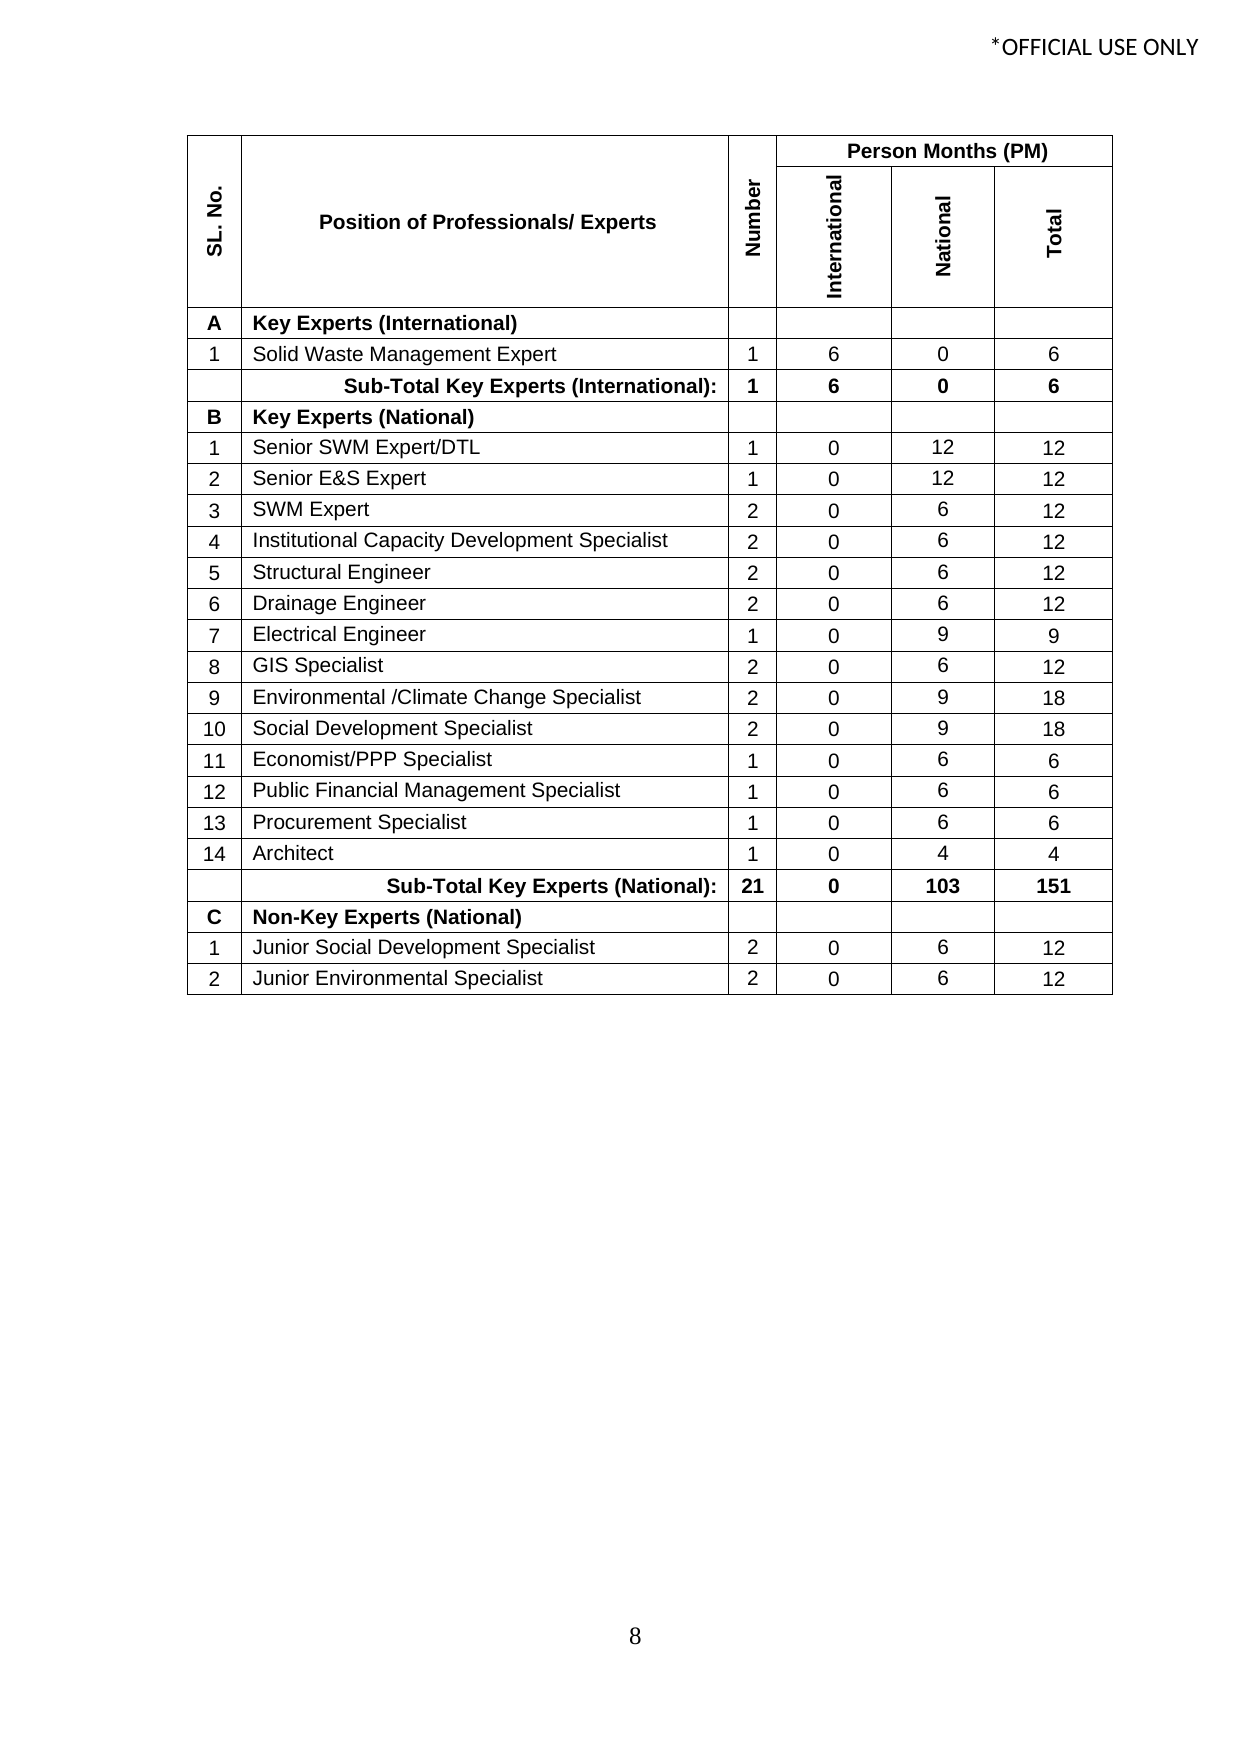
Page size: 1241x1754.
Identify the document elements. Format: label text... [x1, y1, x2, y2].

table_cell [892, 402, 994, 432]
table_cell Procurement Specialist [242, 808, 728, 838]
table_cell Drainage Engineer [242, 589, 728, 619]
table_cell 1 [729, 370, 776, 401]
table_cell 12 [892, 464, 994, 494]
table_cell 2 [729, 527, 776, 557]
table_cell 0 [777, 527, 891, 557]
table_cell 2 [729, 558, 776, 588]
table_cell [777, 308, 891, 338]
table_cell 2 [729, 652, 776, 682]
table_cell National [892, 167, 994, 307]
table_cell 0 [777, 589, 891, 619]
table_cell A [188, 308, 241, 338]
table_cell 1 [729, 745, 776, 776]
table_cell 6 [892, 558, 994, 588]
table_cell 12 [995, 933, 1112, 963]
table_cell 12 [188, 777, 241, 807]
table_cell 0 [777, 714, 891, 744]
table_cell 0 [777, 433, 891, 463]
table_cell 103 [892, 870, 994, 901]
table_header Person Months (PM) [777, 136, 1112, 166]
table_cell 1 [188, 339, 241, 369]
table_header Position of Professionals/ Experts [242, 136, 728, 307]
table_cell 13 [188, 808, 241, 838]
table_cell Architect [242, 839, 728, 869]
table_cell 1 [729, 808, 776, 838]
table_cell 6 [995, 808, 1112, 838]
table_cell 6 [892, 745, 994, 776]
table_cell Senior E&S Expert [242, 464, 728, 494]
table_cell 0 [777, 745, 891, 776]
table_cell Key Experts (National) [242, 402, 728, 432]
table_cell 9 [995, 620, 1112, 651]
table_cell SWM Expert [242, 495, 728, 526]
table_cell [729, 902, 776, 932]
table_cell 2 [188, 964, 241, 994]
table_cell 0 [777, 933, 891, 963]
table_cell 8 [188, 652, 241, 682]
table_header Number [729, 136, 776, 307]
table_cell [777, 402, 891, 432]
table_cell 1 [729, 433, 776, 463]
table_cell 12 [892, 433, 994, 463]
table_cell 1 [188, 433, 241, 463]
table_cell Junior Social Development Specialist [242, 933, 728, 963]
table_cell 6 [995, 745, 1112, 776]
table_cell Sub-Total Key Experts (National): [242, 870, 728, 901]
table_cell [729, 402, 776, 432]
table_cell 0 [777, 620, 891, 651]
table_cell Electrical Engineer [242, 620, 728, 651]
table_cell 1 [729, 339, 776, 369]
table_cell [777, 902, 891, 932]
table_cell 6 [892, 808, 994, 838]
table_cell 1 [729, 464, 776, 494]
table_cell Environmental /Climate Change Specialist [242, 683, 728, 713]
table_cell Key Experts (International) [242, 308, 728, 338]
table_cell 12 [995, 433, 1112, 463]
table_cell 0 [777, 839, 891, 869]
table_cell 0 [777, 652, 891, 682]
table_cell [995, 902, 1112, 932]
table_cell C [188, 902, 241, 932]
table_cell [892, 902, 994, 932]
table_cell 0 [777, 870, 891, 901]
table_cell 0 [777, 777, 891, 807]
table_cell 6 [892, 652, 994, 682]
table_cell 6 [892, 777, 994, 807]
table_cell [995, 402, 1112, 432]
table_cell 9 [892, 714, 994, 744]
table_cell Non-Key Experts (National) [242, 902, 728, 932]
table_cell 0 [777, 558, 891, 588]
table_cell 18 [995, 683, 1112, 713]
table_cell 6 [995, 777, 1112, 807]
table_cell International [777, 167, 891, 307]
table_cell [892, 308, 994, 338]
table_cell 2 [729, 683, 776, 713]
table_cell 9 [892, 620, 994, 651]
table_cell 0 [777, 464, 891, 494]
table_cell 6 [892, 964, 994, 994]
table_cell 12 [995, 495, 1112, 526]
table_cell B [188, 402, 241, 432]
table_cell 12 [995, 464, 1112, 494]
table_cell 2 [729, 495, 776, 526]
table_cell 151 [995, 870, 1112, 901]
table_cell Junior Environmental Specialist [242, 964, 728, 994]
table_cell 1 [729, 777, 776, 807]
table_cell Structural Engineer [242, 558, 728, 588]
table_cell 1 [729, 839, 776, 869]
table_cell [729, 308, 776, 338]
table_header SL. No. [188, 136, 241, 307]
table_cell 6 [892, 589, 994, 619]
table_cell 6 [995, 370, 1112, 401]
table_cell 2 [188, 464, 241, 494]
table_cell 5 [188, 558, 241, 588]
table_cell 1 [188, 933, 241, 963]
table_cell Economist/PPP Specialist [242, 745, 728, 776]
table_cell GIS Specialist [242, 652, 728, 682]
table_cell 6 [995, 339, 1112, 369]
table_cell 0 [777, 495, 891, 526]
table_cell [188, 870, 241, 901]
table_cell 12 [995, 652, 1112, 682]
table_cell 2 [729, 714, 776, 744]
table_cell Public Financial Management Specialist [242, 777, 728, 807]
table_cell 0 [892, 370, 994, 401]
table_cell 14 [188, 839, 241, 869]
table_cell 12 [995, 964, 1112, 994]
table_cell 3 [188, 495, 241, 526]
table_cell 6 [777, 339, 891, 369]
table_cell 2 [729, 589, 776, 619]
table_cell 12 [995, 589, 1112, 619]
table_cell 11 [188, 745, 241, 776]
table_cell 6 [892, 495, 994, 526]
table_cell 10 [188, 714, 241, 744]
table_cell 12 [995, 527, 1112, 557]
table_cell 6 [892, 527, 994, 557]
table_cell 6 [777, 370, 891, 401]
table_cell 4 [995, 839, 1112, 869]
table_cell 12 [995, 558, 1112, 588]
table_cell 0 [777, 808, 891, 838]
table_cell Sub-Total Key Experts (International): [242, 370, 728, 401]
table_cell 0 [892, 339, 994, 369]
table_cell [188, 370, 241, 401]
table_cell 0 [777, 964, 891, 994]
table_cell 4 [188, 527, 241, 557]
table_cell 21 [729, 870, 776, 901]
table_cell 9 [892, 683, 994, 713]
table_cell 18 [995, 714, 1112, 744]
table_cell 1 [729, 620, 776, 651]
table_cell Senior SWM Expert/DTL [242, 433, 728, 463]
table_cell 2 [729, 933, 776, 963]
table_cell Total [995, 167, 1112, 307]
table_cell Solid Waste Management Expert [242, 339, 728, 369]
table_cell Social Development Specialist [242, 714, 728, 744]
table_cell [995, 308, 1112, 338]
table_cell Institutional Capacity Development Specialist [242, 527, 728, 557]
table_cell 4 [892, 839, 994, 869]
table_cell 0 [777, 683, 891, 713]
table_cell 9 [188, 683, 241, 713]
table_cell 6 [188, 589, 241, 619]
table_cell 2 [729, 964, 776, 994]
table_cell 7 [188, 620, 241, 651]
table_cell 6 [892, 933, 994, 963]
